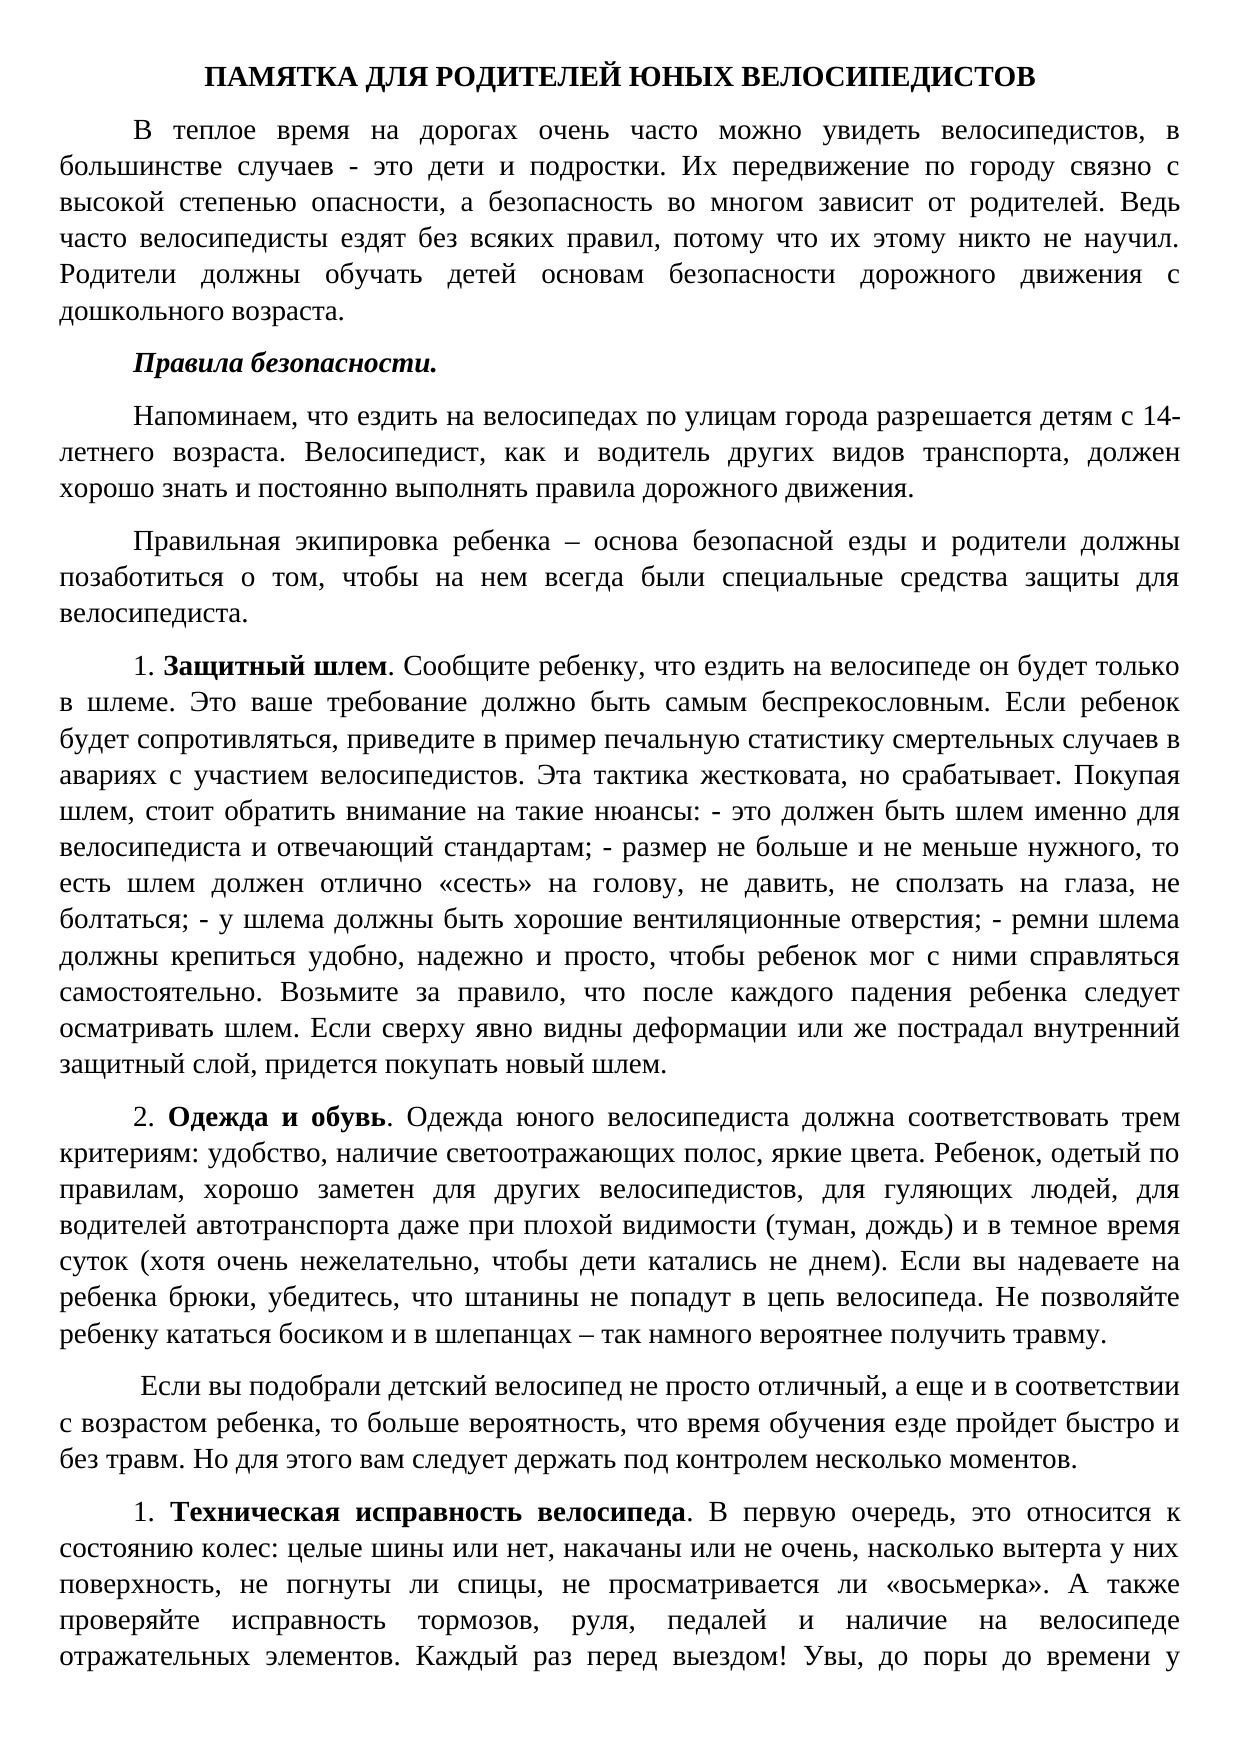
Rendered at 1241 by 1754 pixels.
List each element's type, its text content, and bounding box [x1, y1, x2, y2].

text 1. Защитный шлем. Сообщите ребенку, что ездить на велосипеде он будет только в шлеме. Это ваше требование должно быть самым беспрекословным. Если ребенок будет сопротивляться, приведите в пример печальную статистику смертельных случаев в авариях с участием велосипедистов. Эта тактика жестковата, но срабатывает. Покупая шлем, стоит обратить внимание на такие нюансы: - это должен быть шлем именно для велосипедиста и отвечающий стандартам; - размер не больше и не меньше нужного, то есть шлем должен отлично «сесть» на голову, не давить, не сползать на глаза, не болтаться; - у шлема должны быть хорошие вентиляционные отверстия; - ремни шлема должны крепиться удобно, надежно и просто, чтобы ребенок мог с ними справляться самостоятельно. Возьмите за правило, что после каждого падения ребенка следует осматривать шлем. Если сверху явно видны деформации или же пострадал внутренний защитный слой, придется покупать новый шлем. [59, 648, 1181, 1079]
text Напоминаем, что ездить на велосипедах по улицам города разрешается детям с 14- летнего возраста. Велосипедист, как и водитель других видов транспорта, должен хорошо знать и постоянно выполнять правила дорожного движения. [59, 398, 1181, 504]
text 2. Одежда и обувь. Одежда юного велосипедиста должна соответствовать трем критериям: удобство, наличие светоотражающих полос, яркие цвета. Ребенок, одетый по правилам, хорошо заметен для других велосипедистов, для гуляющих людей, для водителей автотранспорта даже при плохой видимости (туман, дождь) и в темное время суток (хотя очень нежелательно, чтобы дети катались не днем). Если вы надеваете на ребенка брюки, убедитесь, что штанины не попадут в цепь велосипеда. Не позволяйте ребенку кататься босиком и в шлепанцах – так намного вероятнее получить травму. [59, 1099, 1181, 1349]
text ПАМЯТКА ДЛЯ РОДИТЕЛЕЙ ЮНЫХ ВЕЛОСИПЕДИСТОВ [59, 59, 1181, 93]
text В теплое время на дорогах очень часто можно увидеть велосипедистов, в большинстве случаев - это дети и подростки. Их передвижение по городу связно с высокой степенью опасности, а безопасность во многом зависит от родителей. Ведь часто велосипедисты ездят без всяких правил, потому что их этому никто не научил. Родители должны обучать детей основам безопасности дорожного движения с дошкольного возраста. [59, 112, 1181, 326]
text Если вы подобрали детский велосипед не просто отличный, а еще и в соответствии с возрастом ребенка, то больше вероятность, что время обучения езде пройдет быстро и без травм. Но для этого вам следует держать под контролем несколько моментов. [59, 1368, 1181, 1474]
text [59, 1494, 1181, 1672]
text Правила безопасности. [59, 345, 1181, 379]
text Правильная экипировка ребенка – основа безопасной езды и родители должны позаботиться о том, чтобы на нем всегда были специальные средства защиты для велосипедиста. [59, 523, 1181, 629]
